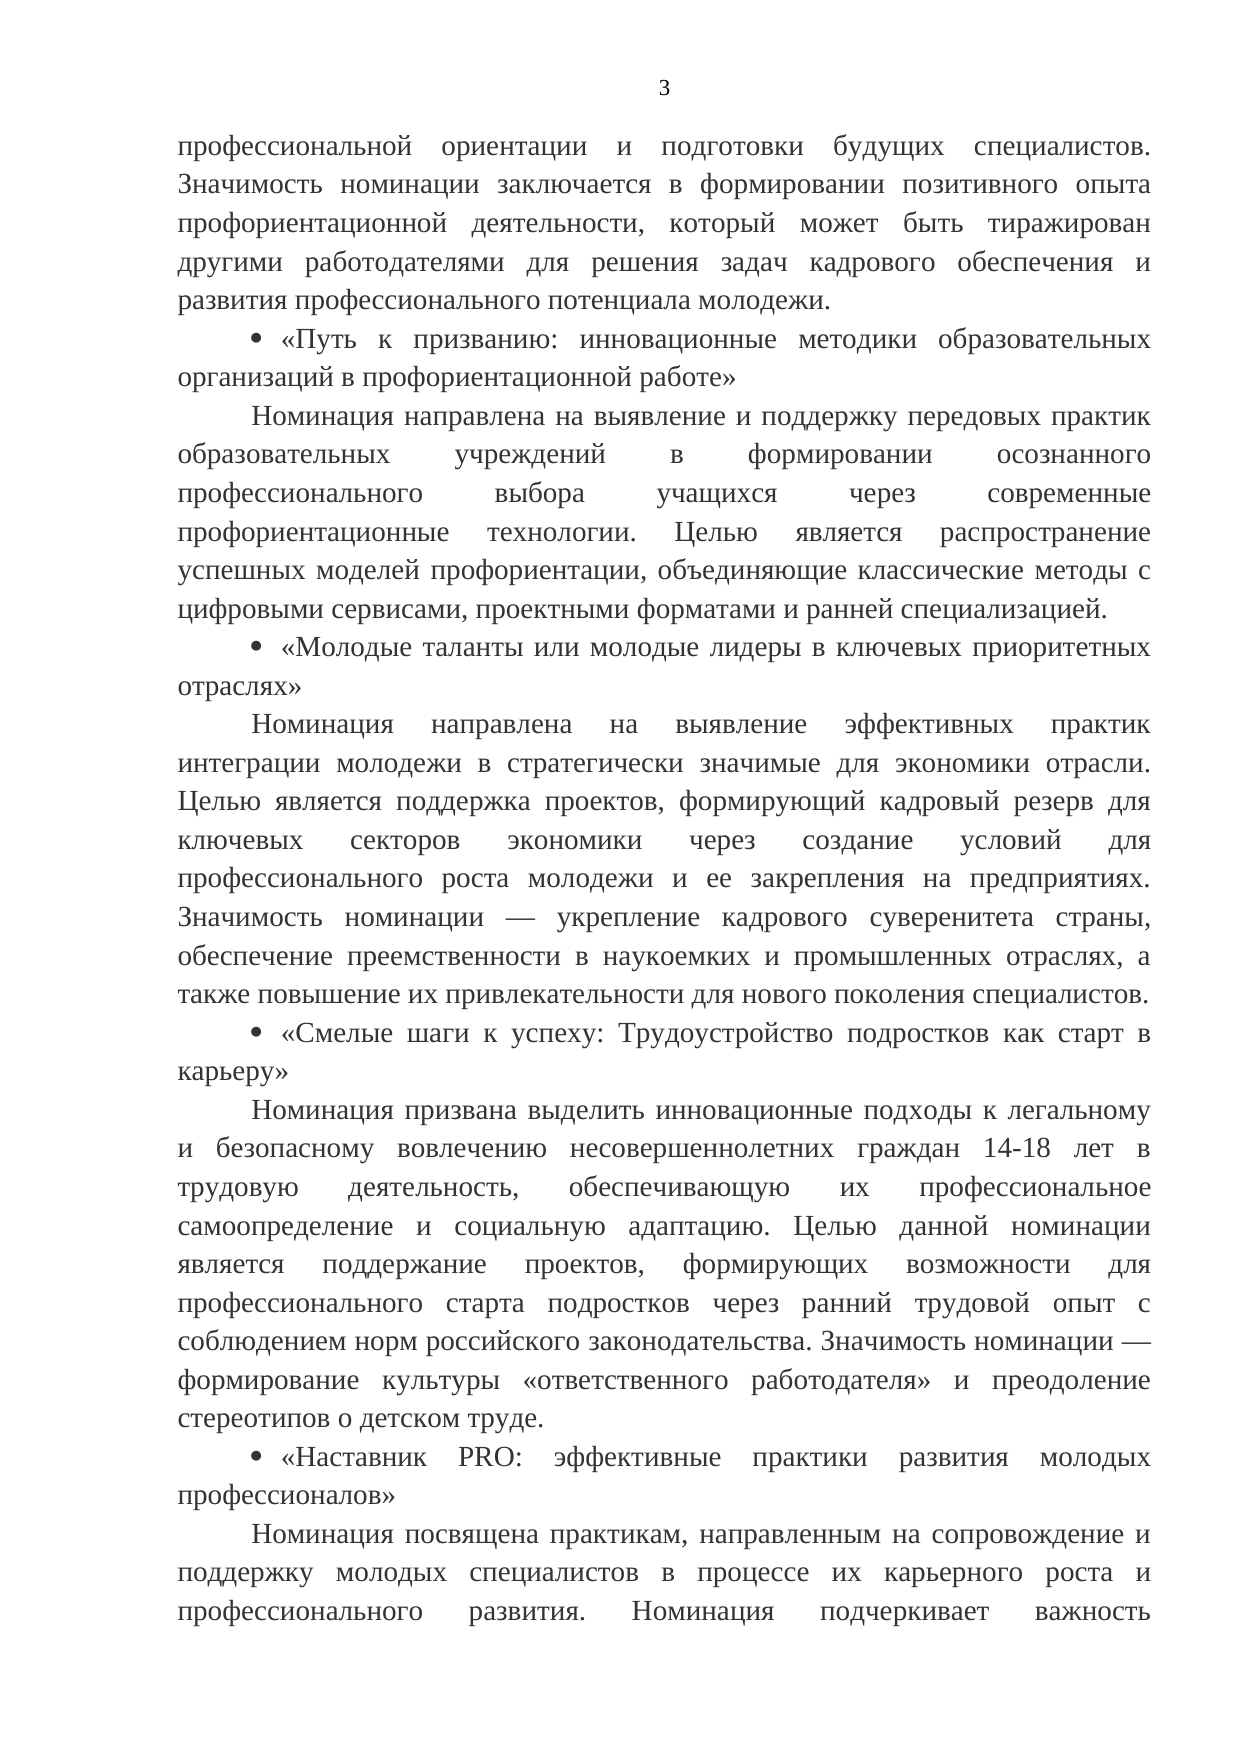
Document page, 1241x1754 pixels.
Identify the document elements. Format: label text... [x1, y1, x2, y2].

list «Смелые шаги к успеху: Трудоустройство подростков как старт в карьеру» [177, 1015, 1152, 1087]
list «Молодые таланты или молодые лидеры в ключевых приоритетных отраслях» [177, 629, 1152, 701]
list «Наставник PRO: эффективные практики развития молодых профессионалов» [177, 1439, 1152, 1511]
text Номинация направлена на выявление и поддержку передовых практик образовательных учреждений в формировании осознанного профессионального выбора учащихся через современные профориентационные технологии. Целью является распространение успешных моделей профориентации, объединяющие классические методы с цифровыми сервисами, проектными форматами и ранней специализацией. [177, 398, 1152, 624]
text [177, 1516, 1152, 1627]
list «Путь к призванию: инновационные методики образовательных организаций в профориентационной работе» [177, 321, 1152, 393]
text Номинация призвана выделить инновационные подходы к легальному и безопасному вовлечению несовершеннолетних граждан 14-18 лет в трудовую деятельность, обеспечивающую их профессиональное самоопределение и социальную адаптацию. Целью данной номинации является поддержание проектов, формирующих возможности для профессионального старта подростков через ранний трудовой опыт с соблюдением норм российского законодательства. Значимость номинации — формирование культуры «ответственного работодателя» и преодоление стереотипов о детском труде. [177, 1092, 1152, 1434]
text Номинация направлена на выявление эффективных практик интеграции молодежи в стратегически значимые для экономики отрасли. Целью является поддержка проектов, формирующий кадровый резерв для ключевых секторов экономики через создание условий для профессионального роста молодежи и ее закрепления на предприятиях. Значимость номинации — укрепление кадрового суверенитета страны, обеспечение преемственности в наукоемких и промышленных отраслях, а также повышение их привлекательности для нового поколения специалистов. [177, 706, 1152, 1010]
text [177, 128, 1152, 316]
